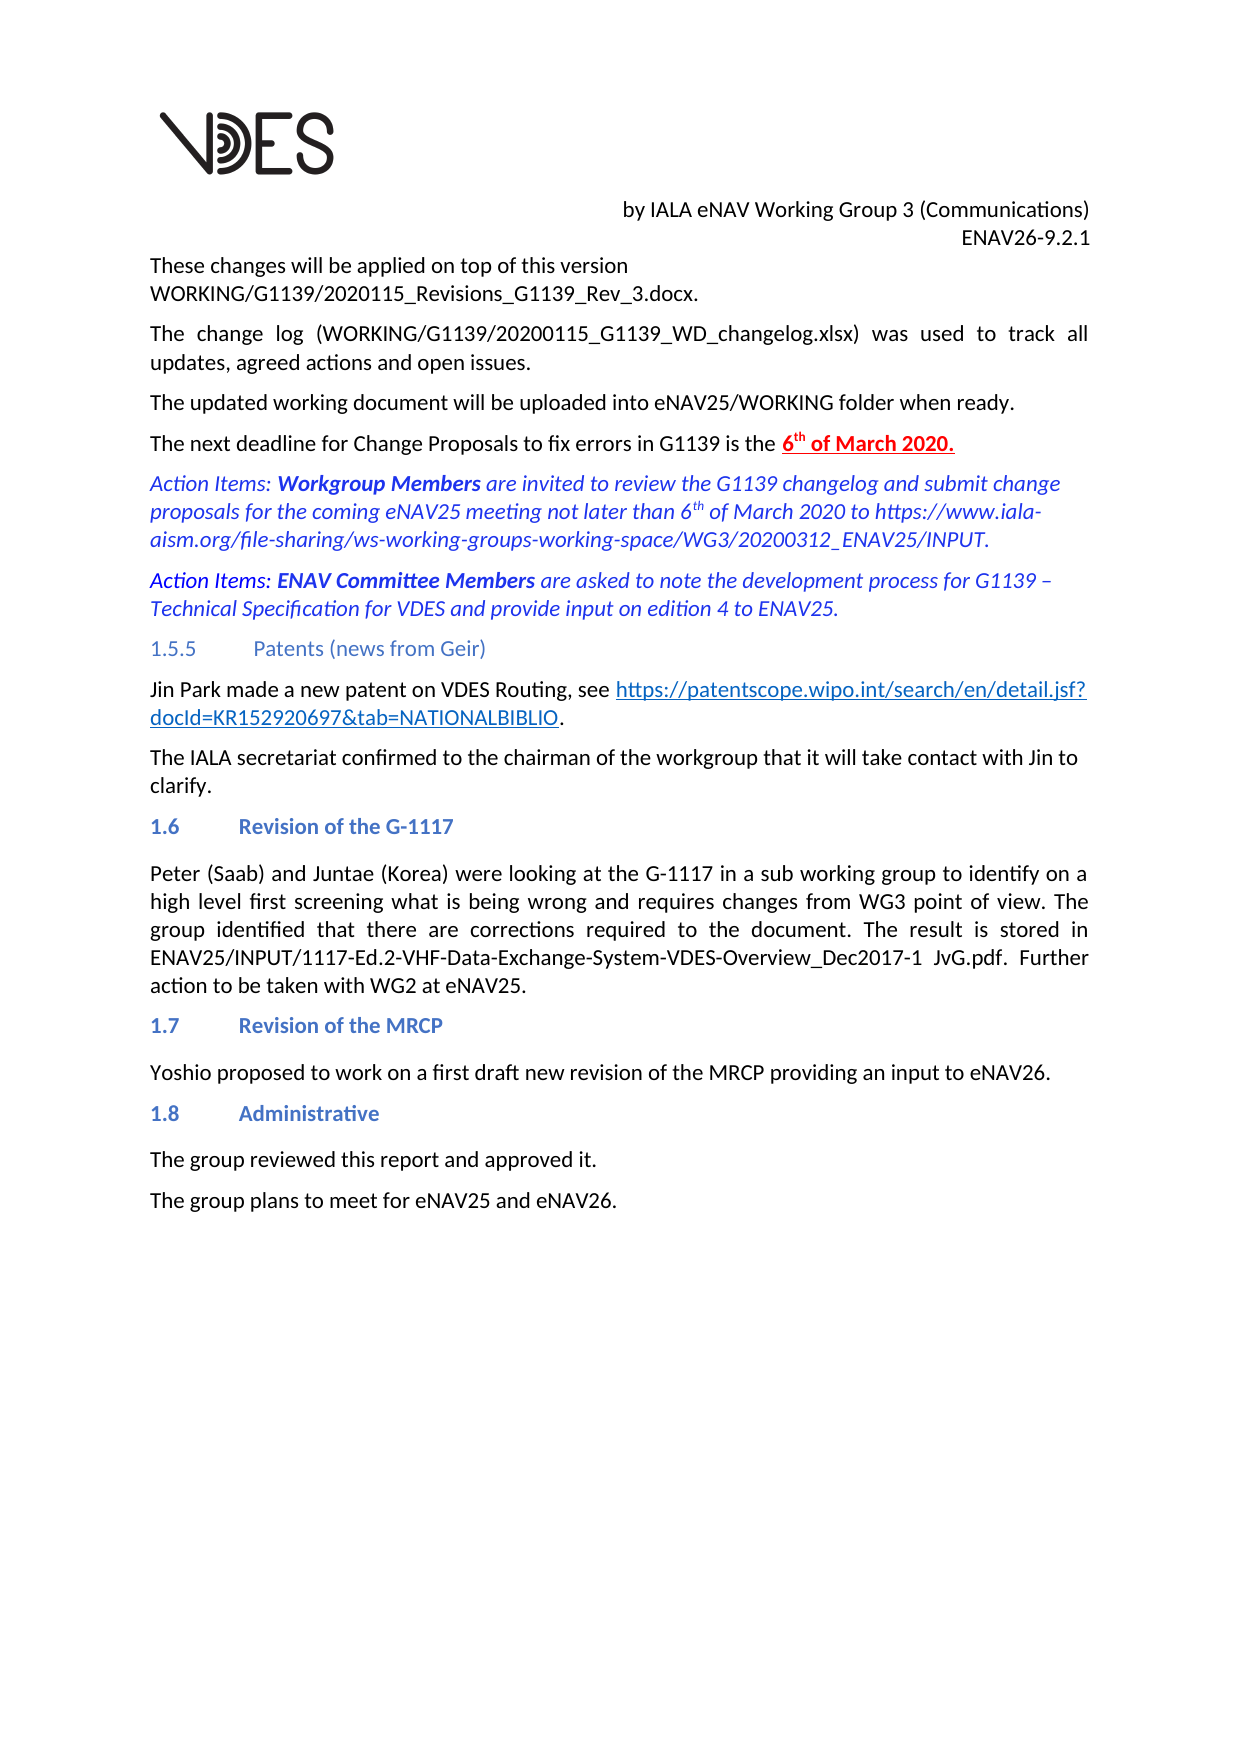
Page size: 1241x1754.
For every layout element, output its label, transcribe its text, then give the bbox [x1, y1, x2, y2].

text Action Items: ENAV Committee Members are asked to note the development process for G1139 – Technical Specification for VDES and provide input on edition 4 to ENAV25. [150, 566, 1090, 622]
text Action Items: Workgroup Members are invited to review the G1139 changelog and submit change proposals for the coming eNAV25 meeting not later than 6th of March 2020 to https://www.iala-aism.org/file-sharing/ws-working-groups-working-space/WG3/20200312_ENAV25/INPUT. [150, 469, 1090, 553]
text These changes will be applied on top of this version WORKING/G1139/2020115_Revisions_G1139_Rev_3.docx. [150, 251, 1090, 307]
subtitle Patents (news from Geir) [150, 634, 1090, 662]
text The next deadline for Change Proposals to fix errors in G1139 is the 6th of March 2020. [150, 429, 1090, 457]
subtitle Revision of the G-1117 [150, 812, 1090, 840]
text The group reviewed this report and approved it. [150, 1146, 1090, 1174]
subtitle Revision of the MRCP [150, 1011, 1090, 1039]
text Jin Park made a new patent on VDES Routing, see https://patentscope.wipo.int/search/en/detail.jsf?docId=KR152920697&tab=NATIONALBIBLIO. [150, 675, 1090, 731]
text Peter (Saab) and Juntae (Korea) were looking at the G-1117 in a sub working group to identify on a high level first screening what is being wrong and requires changes from WG3 point of view. The group identified that there are corrections required to the document. The result is stored in ENAV25/INPUT/1117-Ed.2-VHF-Data-Exchange-System-VDES-Overview_Dec2017-1 JvG.pdf. Further action to be taken with WG2 at eNAV25. [150, 859, 1090, 999]
subtitle Administrative [150, 1099, 1090, 1127]
text The group plans to meet for eNAV25 and eNAV26. [150, 1186, 1090, 1214]
text The IALA secretariat confirmed to the chairman of the workgroup that it will take contact with Jin to clarify. [150, 743, 1090, 799]
text Yoshio proposed to work on a first draft new revision of the MRCP providing an input to eNAV26. [150, 1058, 1090, 1086]
text The updated working document will be uploaded into eNAV25/WORKING folder when ready. [150, 388, 1090, 416]
text The change log (WORKING/G1139/20200115_G1139_WD_changelog.xlsx) was used to track all updates, agreed actions and open issues. [150, 319, 1090, 376]
